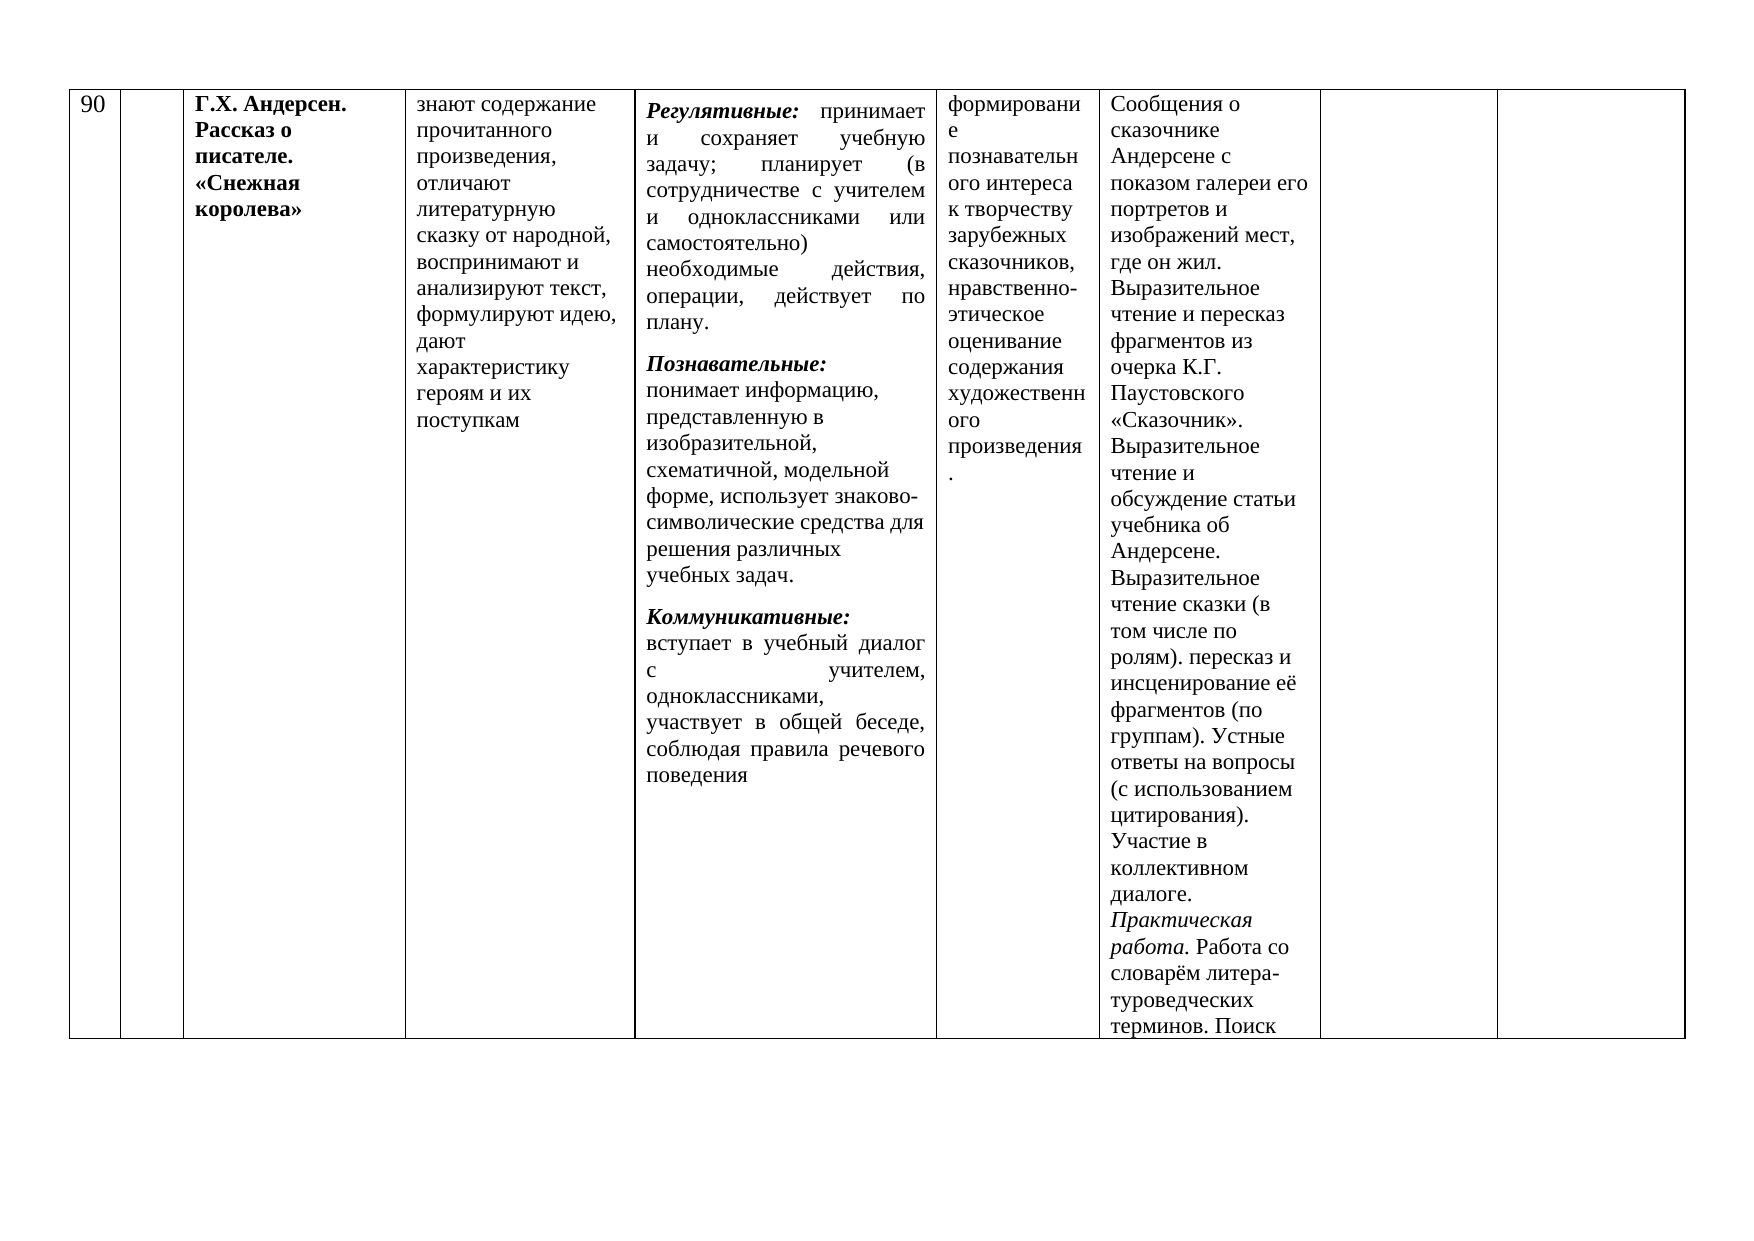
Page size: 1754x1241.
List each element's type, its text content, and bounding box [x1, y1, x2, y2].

table_cell [1321, 90, 1497, 1038]
table_cell [121, 90, 183, 1038]
table_cell [1498, 90, 1684, 1038]
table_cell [937, 90, 1099, 1038]
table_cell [636, 90, 936, 1038]
table_cell 90 [70, 90, 120, 1038]
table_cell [184, 90, 405, 1038]
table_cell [406, 90, 634, 1038]
